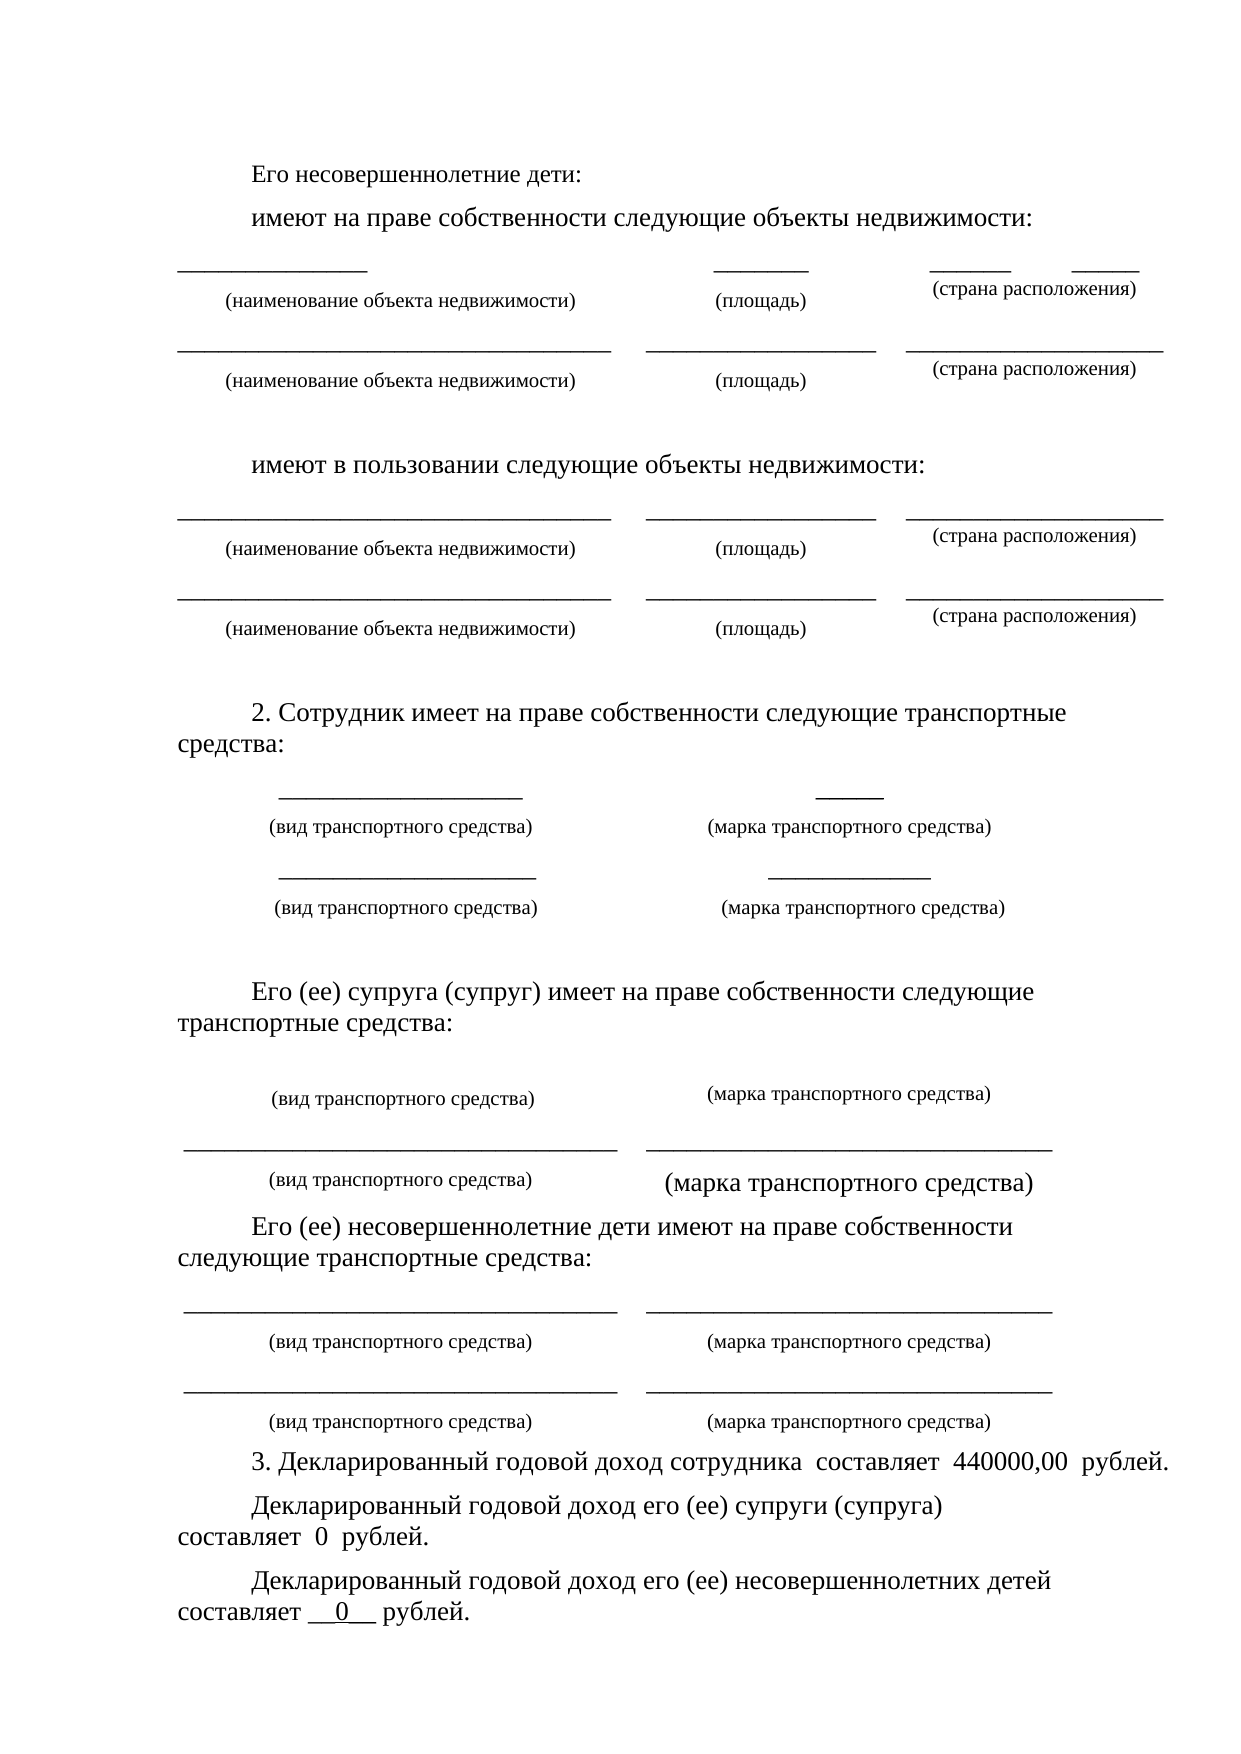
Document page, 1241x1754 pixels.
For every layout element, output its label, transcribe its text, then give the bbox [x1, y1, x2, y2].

table_header (марка транспортного средства) [635, 1050, 1063, 1123]
table_cell ________________________________ (вид транспортного средства) [166, 1365, 634, 1445]
table_header ______ _____ (страна расположения) [887, 244, 1182, 324]
text 3. Декларированный годовой доход сотрудника составляет 440000,00 рублей. [177, 1445, 1211, 1476]
table_cell ________________________________ (наименование объекта недвижимости) [166, 325, 634, 405]
table_cell ___________________ (вид транспортного средства) [166, 851, 635, 931]
table_cell ________________________________ (вид транспортного средства) [166, 1123, 634, 1210]
text имеют на праве собственности следующие объекты недвижимости: [177, 201, 1152, 232]
text 2. Сотрудник имеет на праве собственности следующие транспортные средства: [177, 696, 1152, 758]
table_header ______________ (наименование объекта недвижимости) [166, 244, 634, 324]
table_header (вид транспортного средства) [166, 1050, 634, 1123]
table_header _____ (марка транспортного средства) [635, 771, 1063, 851]
table_cell ______________________________ (марка транспортного средства) [635, 1365, 1063, 1445]
text Декларированный годовой доход его (ее) несовершеннолетних детей составляет __0__ рублей. [177, 1564, 1152, 1626]
table_cell ______________________________ (марка транспортного средства) [635, 1123, 1063, 1210]
text имеют в пользовании следующие объекты недвижимости: [177, 448, 1152, 479]
table_cell ____________ (марка транспортного средства) [635, 851, 1063, 931]
table_cell _________________ (площадь) [635, 572, 887, 652]
text Его (ее) супруга (супруг) имеет на праве собственности следующие транспортные средства: [177, 975, 1152, 1037]
table_header __________________ (вид транспортного средства) [166, 771, 635, 851]
table_cell ___________________ (страна расположения) [887, 325, 1182, 405]
table_cell _________________ (площадь) [635, 325, 887, 405]
table_header ________________________________ (наименование объекта недвижимости) [166, 492, 634, 572]
table_header ________________________________ (вид транспортного средства) [166, 1285, 634, 1365]
text Декларированный годовой доход его (ее) супруги (супруга) составляет 0 рублей. [177, 1489, 1152, 1551]
table_header _________________ (площадь) [635, 492, 887, 572]
table_cell ___________________ (страна расположения) [887, 572, 1182, 652]
table_header _______ (площадь) [635, 244, 887, 324]
text Его (ее) несовершеннолетние дети имеют на праве собственности следующие транспортные средства: [177, 1210, 1152, 1272]
table_header ______________________________ (марка транспортного средства) [635, 1285, 1063, 1365]
table_header ___________________ (страна расположения) [887, 492, 1182, 572]
text Его несовершеннолетние дети: [177, 159, 1152, 188]
table_cell ________________________________ (наименование объекта недвижимости) [166, 572, 634, 652]
